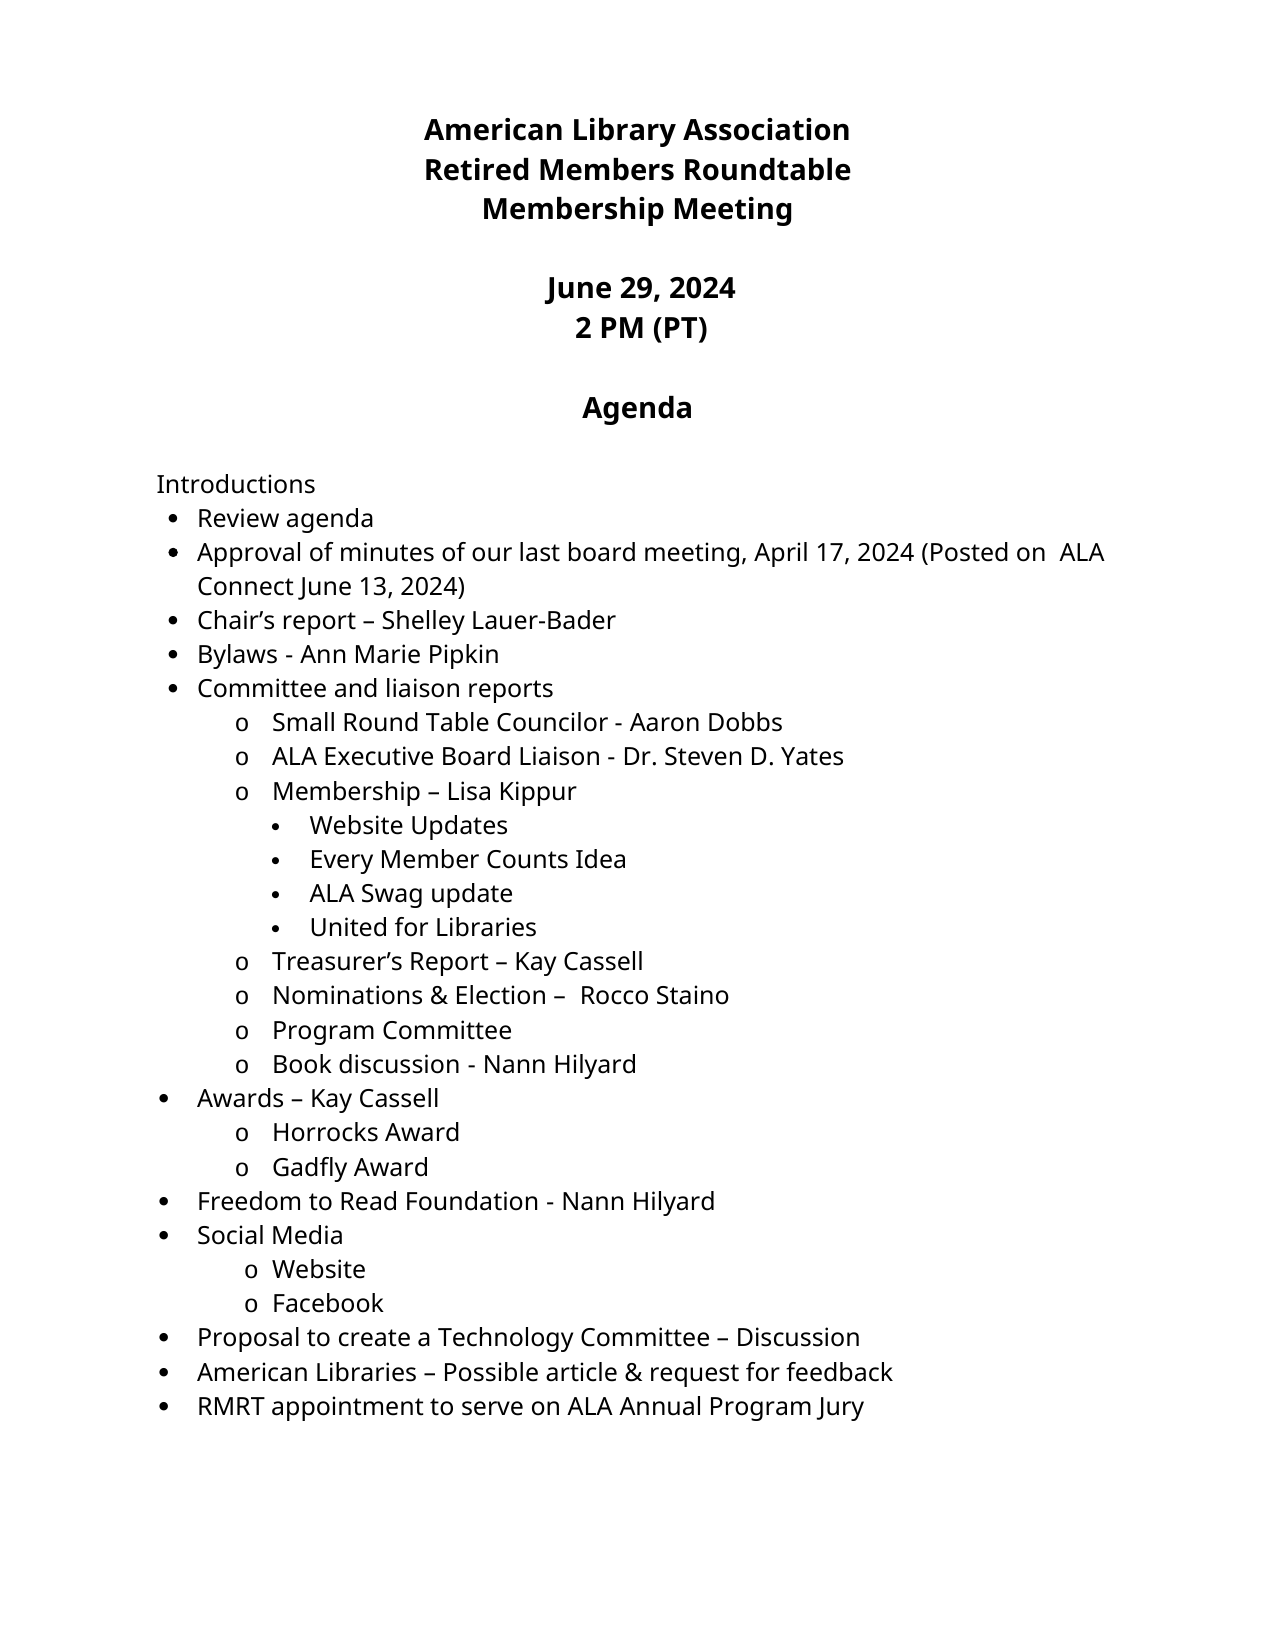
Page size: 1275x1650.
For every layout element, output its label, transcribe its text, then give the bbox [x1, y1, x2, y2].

text 2 PM (PT) [150, 307, 1125, 347]
list Small Round Table Councilor - ​​Aaron Dobbs [234, 705, 1125, 739]
list Horrocks Award [234, 1115, 1125, 1149]
list Every Member Counts Idea [272, 842, 1125, 876]
list Bylaws​​​​​​ - Ann Marie Pipkin [169, 637, 1125, 671]
list Proposal to create a Technology Committee – Discussion [159, 1320, 1125, 1354]
text Introductions [150, 466, 1125, 500]
list Freedom to Read Foundation ​​​​- Nann Hilyard [159, 1183, 1125, 1217]
list RMRT appointment to serve on ALA Annual Program Jury [159, 1388, 1125, 1422]
text American Library Association [150, 109, 1125, 149]
list Treasurer’s Report​​​​ – Kay Cassell [234, 944, 1125, 978]
list Review agenda [169, 500, 1125, 534]
list Nominations & Election – ​​​​​​ Rocco Staino [234, 978, 1125, 1012]
list Committee and liaison reports [169, 671, 1125, 705]
list ALA Executive Board Liaison - Dr. Steven D. Yates [234, 739, 1125, 773]
list United for Libraries [272, 910, 1125, 944]
list ALA Swag update [272, 876, 1125, 910]
text Membership Meeting [150, 188, 1125, 228]
list Book discussion​​​​​ - Nann Hilyard [234, 1047, 1125, 1081]
list Social Media [159, 1217, 1125, 1252]
text June 29, 2024 [150, 268, 1125, 307]
list Membership – Lisa Kippur [234, 773, 1125, 807]
list Website Updates [272, 807, 1125, 842]
list Website [244, 1252, 1125, 1286]
list Facebook [244, 1286, 1125, 1320]
text Retired Members Roundtable [150, 149, 1125, 188]
list Gadfly Award [234, 1149, 1125, 1183]
list Program Committee​​​​​​​ [234, 1012, 1125, 1047]
list Awards – Kay Cassell [159, 1081, 1125, 1115]
list Approval of minutes of our last board meeting, April 17, 2024 (Posted on ALA Connect June 13, 2024) [169, 534, 1125, 602]
list American Libraries – Possible article & request for feedback [159, 1354, 1125, 1388]
text Agenda [150, 387, 1125, 427]
list Chair’s report​​​​​​​ – Shelley Lauer-Bader [169, 602, 1125, 637]
